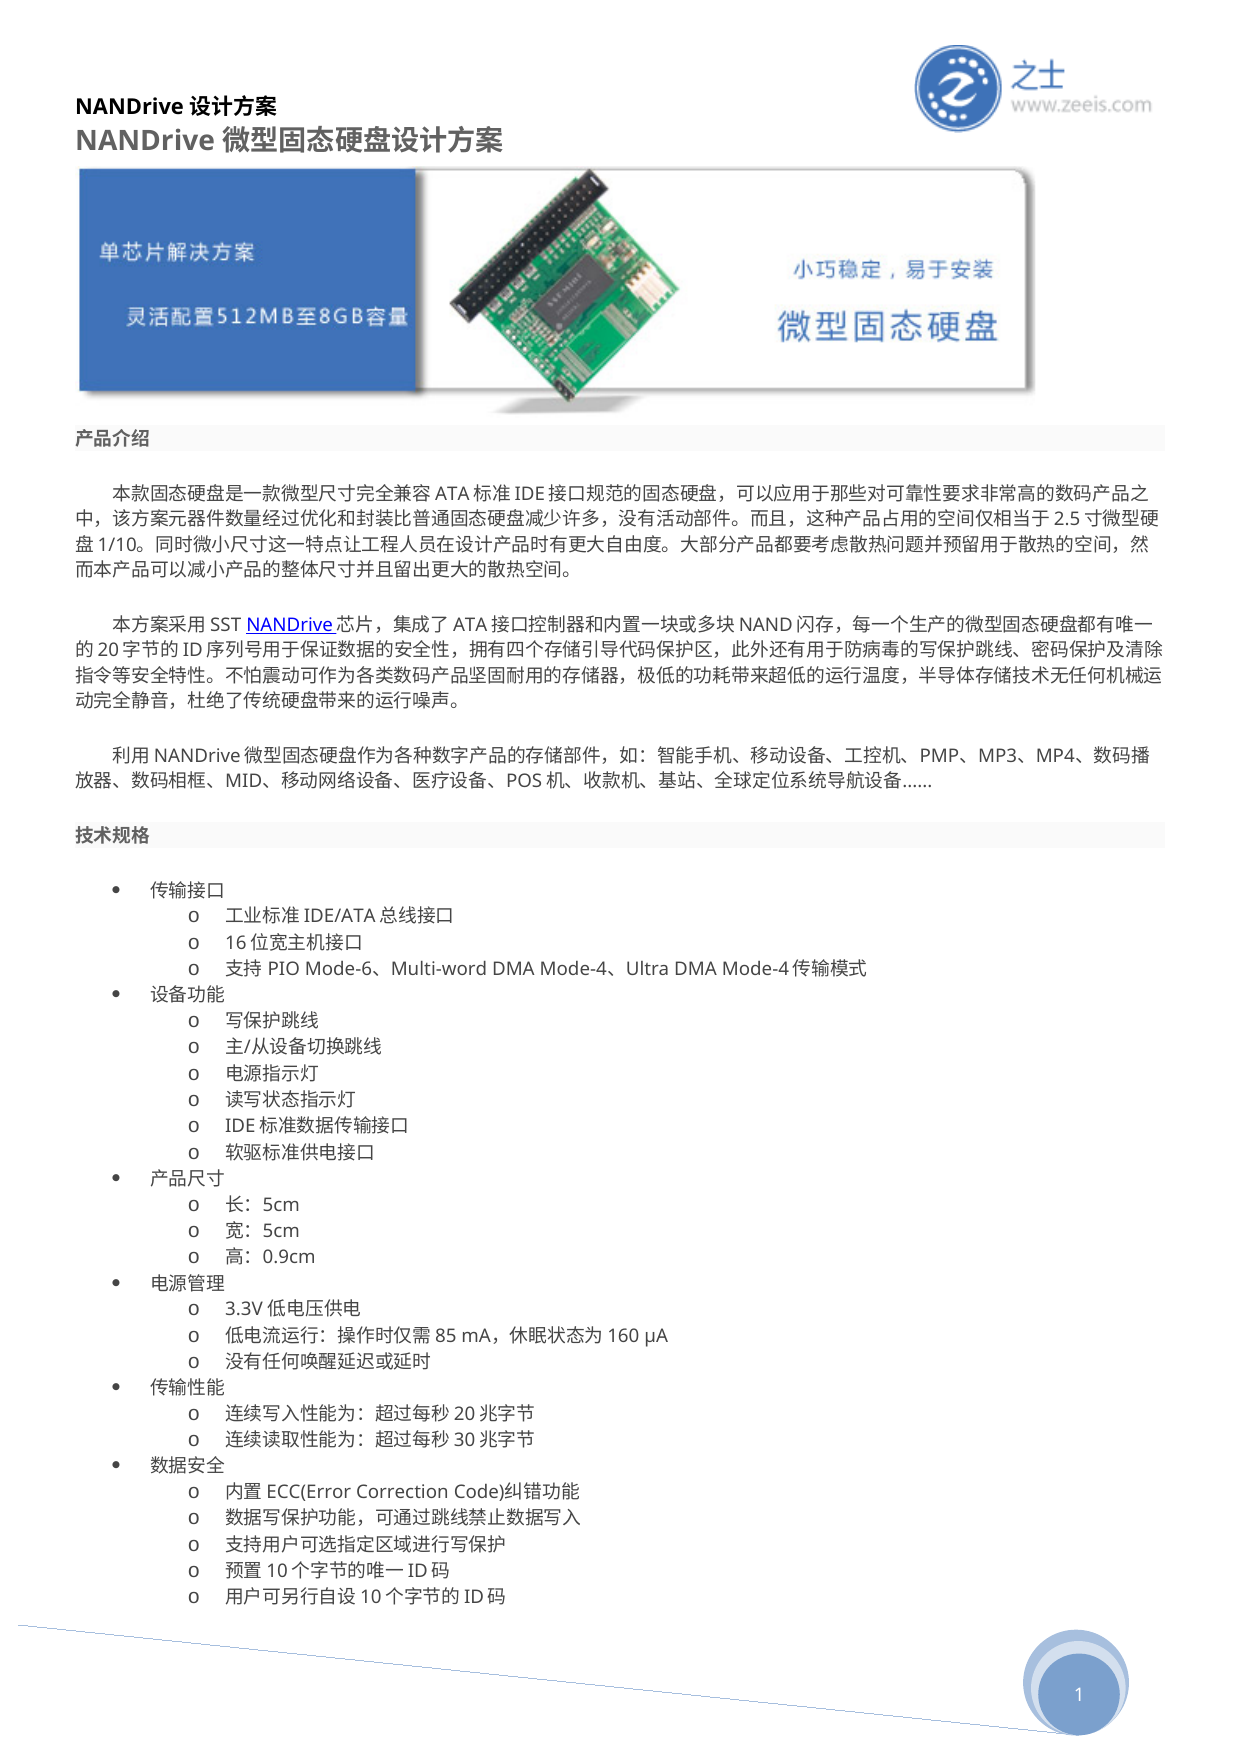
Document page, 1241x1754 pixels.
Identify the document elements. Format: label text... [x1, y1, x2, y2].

list 支持 PIO Mode-6、Multi-word DMA Mode-4、Ultra DMA Mode-4传输模式 [187, 955, 1165, 982]
text 技术规格 [75, 822, 1165, 848]
list 数据写保护功能，可通过跳线禁止数据写入 [187, 1505, 1165, 1531]
list 3.3V 低电压供电 [187, 1296, 1165, 1322]
list 设备功能 [112, 982, 1165, 1007]
text 本款固态硬盘是一款微型尺寸完全兼容ATA标准IDE接口规范的固态硬盘，可以应用于那些对可靠性要求非常高的数码产品之中，该方案元器件数量经过优化和封装比普通固态硬盘减少许多，没有活动部件。而且，这种产品占用的空间仅相当于2.5寸微型硬盘1/10。同时微小尺寸这一特点让工程人员在设计产品时有更大自由度。大部分产品都要考虑散热问题并预留用于散热的空间，然而本产品可以减小产品的整体尺寸并且留出更大的散热空间。 [75, 480, 1165, 582]
list 传输性能 [112, 1374, 1165, 1400]
list 工业标准IDE/ATA总线接口 [187, 903, 1165, 929]
list 传输接口 [112, 877, 1165, 903]
list 连续读取性能为：超过每秒30兆字节 [187, 1426, 1165, 1453]
list 高：0.9cm [187, 1244, 1165, 1270]
list 写保护跳线 [187, 1007, 1165, 1034]
list 预置10个字节的唯一ID码 [187, 1557, 1165, 1584]
list 16位宽主机接口 [187, 929, 1165, 955]
list 数据安全 [112, 1453, 1165, 1478]
list 连续写入性能为：超过每秒20兆字节 [187, 1400, 1165, 1426]
picture [914, 45, 1154, 120]
list 电源指示灯 [187, 1060, 1165, 1086]
picture [75, 166, 1036, 418]
list 软驱标准供电接口 [187, 1139, 1165, 1165]
text 本方案采用SST NANDrive芯片，集成了ATA接口控制器和内置一块或多块NAND闪存，每一个生产的微型固态硬盘都有唯一的20字节的ID序列号用于保证数据的安全性，拥有四个存储引导代码保护区，此外还有用于防病毒的写保护跳线、密码保护及清除指令等安全特性。不怕震动可作为各类数码产品坚固耐用的存储器，极低的功耗带来超低的运行温度，半导体存储技术无任何机械运动完全静音，杜绝了传统硬盘带来的运行噪声。 [75, 611, 1165, 713]
list 支持用户可选指定区域进行写保护 [187, 1531, 1165, 1557]
list 没有任何唤醒延迟或延时 [187, 1348, 1165, 1374]
list IDE标准数据传输接口 [187, 1113, 1165, 1139]
list 电源管理 [112, 1270, 1165, 1296]
list 读写状态指示灯 [187, 1086, 1165, 1113]
list 低电流运行：操作时仅需85 mA，休眠状态为160 μA [187, 1322, 1165, 1348]
list 宽：5cm [187, 1217, 1165, 1244]
text 产品介绍 [75, 425, 1165, 451]
list 产品尺寸 [112, 1165, 1165, 1191]
list 用户可另行自设10个字节的ID码 [187, 1584, 1165, 1610]
list 主/从设备切换跳线 [187, 1034, 1165, 1060]
text NANDrive 微型固态硬盘设计方案 [75, 120, 1165, 159]
list 内置ECC(Error Correction Code)纠错功能 [187, 1478, 1165, 1505]
list 长：5cm [187, 1191, 1165, 1217]
text 利用NANDrive微型固态硬盘作为各种数字产品的存储部件，如：智能手机、移动设备、工控机、PMP、MP3、MP4、数码播放器、数码相框、MID、移动网络设备、医疗设备、POS机、收款机、基站、全球定位系统导航设备...... [75, 742, 1165, 793]
